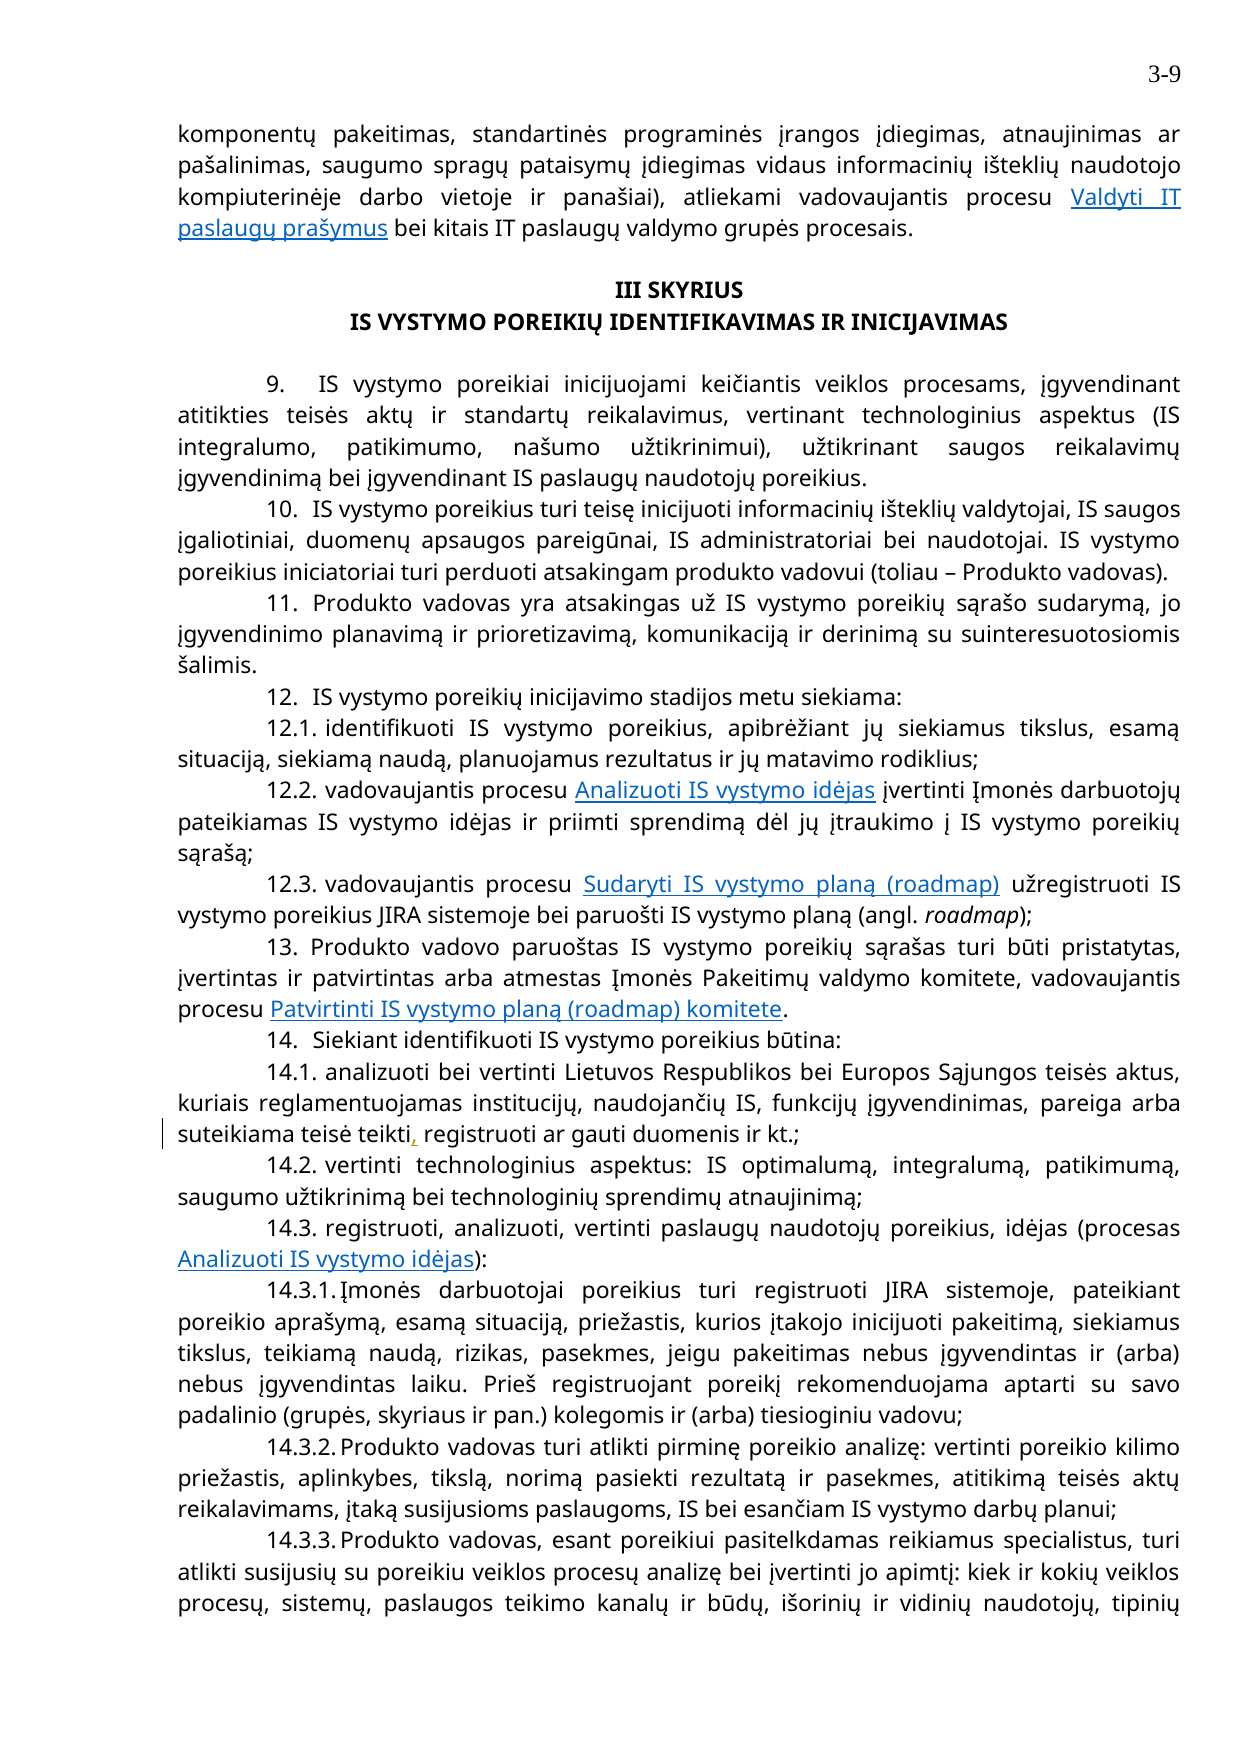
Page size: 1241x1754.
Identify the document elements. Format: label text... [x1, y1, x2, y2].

list IS vystymo poreikių inicijavimo stadijos metu siekiama: [177, 681, 1181, 712]
list IS vystymo poreikiai inicijuojami keičiantis veiklos procesams, įgyvendinant atitikties teisės aktų ir standartų reikalavimus, vertinant technologinius aspektus (IS integralumo, patikimumo, našumo užtikrinimui), užtikrinant saugos reikalavimų įgyvendinimą bei įgyvendinant IS paslaugų naudotojų poreikius. [177, 368, 1181, 493]
list Siekiant identifikuoti IS vystymo poreikius būtina: [177, 1024, 1181, 1056]
list analizuoti bei vertinti Lietuvos Respublikos bei Europos Sąjungos teisės aktus, kuriais reglamentuojamas institucijų, naudojančių IS, funkcijų įgyvendinimas, pareiga arba suteikiama teisė teikti registruoti ar gauti duomenis ir kt.; [177, 1056, 1181, 1149]
list Produkto vadovas turi atlikti pirminę poreikio analizę: vertinti poreikio kilimo priežastis, aplinkybes, tikslą, norimą pasiekti rezultatą ir pasekmes, atitikimą teisės aktų reikalavimams, įtaką susijusioms paslaugoms, IS bei esančiam IS vystymo darbų planui; [177, 1431, 1181, 1524]
list IS vystymo poreikius turi teisę inicijuoti informacinių išteklių valdytojai, IS saugos įgaliotiniai, duomenų apsaugos pareigūnai, IS administratoriai bei naudotojai. IS vystymo poreikius iniciatoriai turi perduoti atsakingam produkto vadovui (toliau – Produkto vadovas). [177, 493, 1181, 587]
list vadovaujantis procesu Analizuoti IS vystymo idėjas įvertinti Įmonės darbuotojų pateikiamas IS vystymo idėjas ir priimti sprendimą dėl jų įtraukimo į IS vystymo poreikių sąrašą; [177, 774, 1181, 868]
text III SKYRIUS IS VYSTYMO POREIKIŲ IDENTIFIKAVIMAS IR INICIJAVIMAS [177, 274, 1181, 337]
list Įmonės darbuotojai poreikius turi registruoti JIRA sistemoje, pateikiant poreikio aprašymą, esamą situaciją, priežastis, kurios įtakojo inicijuoti pakeitimą, siekiamus tikslus, teikiamą naudą, rizikas, pasekmes, jeigu pakeitimas nebus įgyvendintas ir (arba) nebus įgyvendintas laiku. Prieš registruojant poreikį rekomenduojama aptarti su savo padalinio (grupės, skyriaus ir pan.) kolegomis ir (arba) tiesioginiu vadovu; [177, 1274, 1181, 1431]
list registruoti, analizuoti, vertinti paslaugų naudotojų poreikius, idėjas (procesas Analizuoti IS vystymo idėjas): [177, 1212, 1181, 1274]
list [177, 1524, 1181, 1618]
list vertinti technologinius aspektus: IS optimalumą, integralumą, patikimumą, saugumo užtikrinimą bei technologinių sprendimų atnaujinimą; [177, 1149, 1181, 1212]
list Produkto vadovo paruoštas IS vystymo poreikių sąrašas turi būti pristatytas, įvertintas ir patvirtintas arba atmestas Įmonės Pakeitimų valdymo komitete, vadovaujantis procesu Patvirtinti IS vystymo planą (roadmap) komitete. [177, 931, 1181, 1024]
list identifikuoti IS vystymo poreikius, apibrėžiant jų siekiamus tikslus, esamą situaciją, siekiamą naudą, planuojamus rezultatus ir jų matavimo rodiklius; [177, 712, 1181, 774]
list vadovaujantis procesu Sudaryti IS vystymo planą (roadmap)​ užregistruoti IS vystymo poreikius JIRA sistemoje bei paruošti IS vystymo planą (angl. roadmap); [177, 868, 1181, 931]
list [177, 118, 1181, 243]
list Produkto vadovas yra atsakingas už IS vystymo poreikių sąrašo sudarymą, jo įgyvendinimo planavimą ir prioretizavimą, komunikaciją ir derinimą su suinteresuotosiomis šalimis. [177, 587, 1181, 681]
